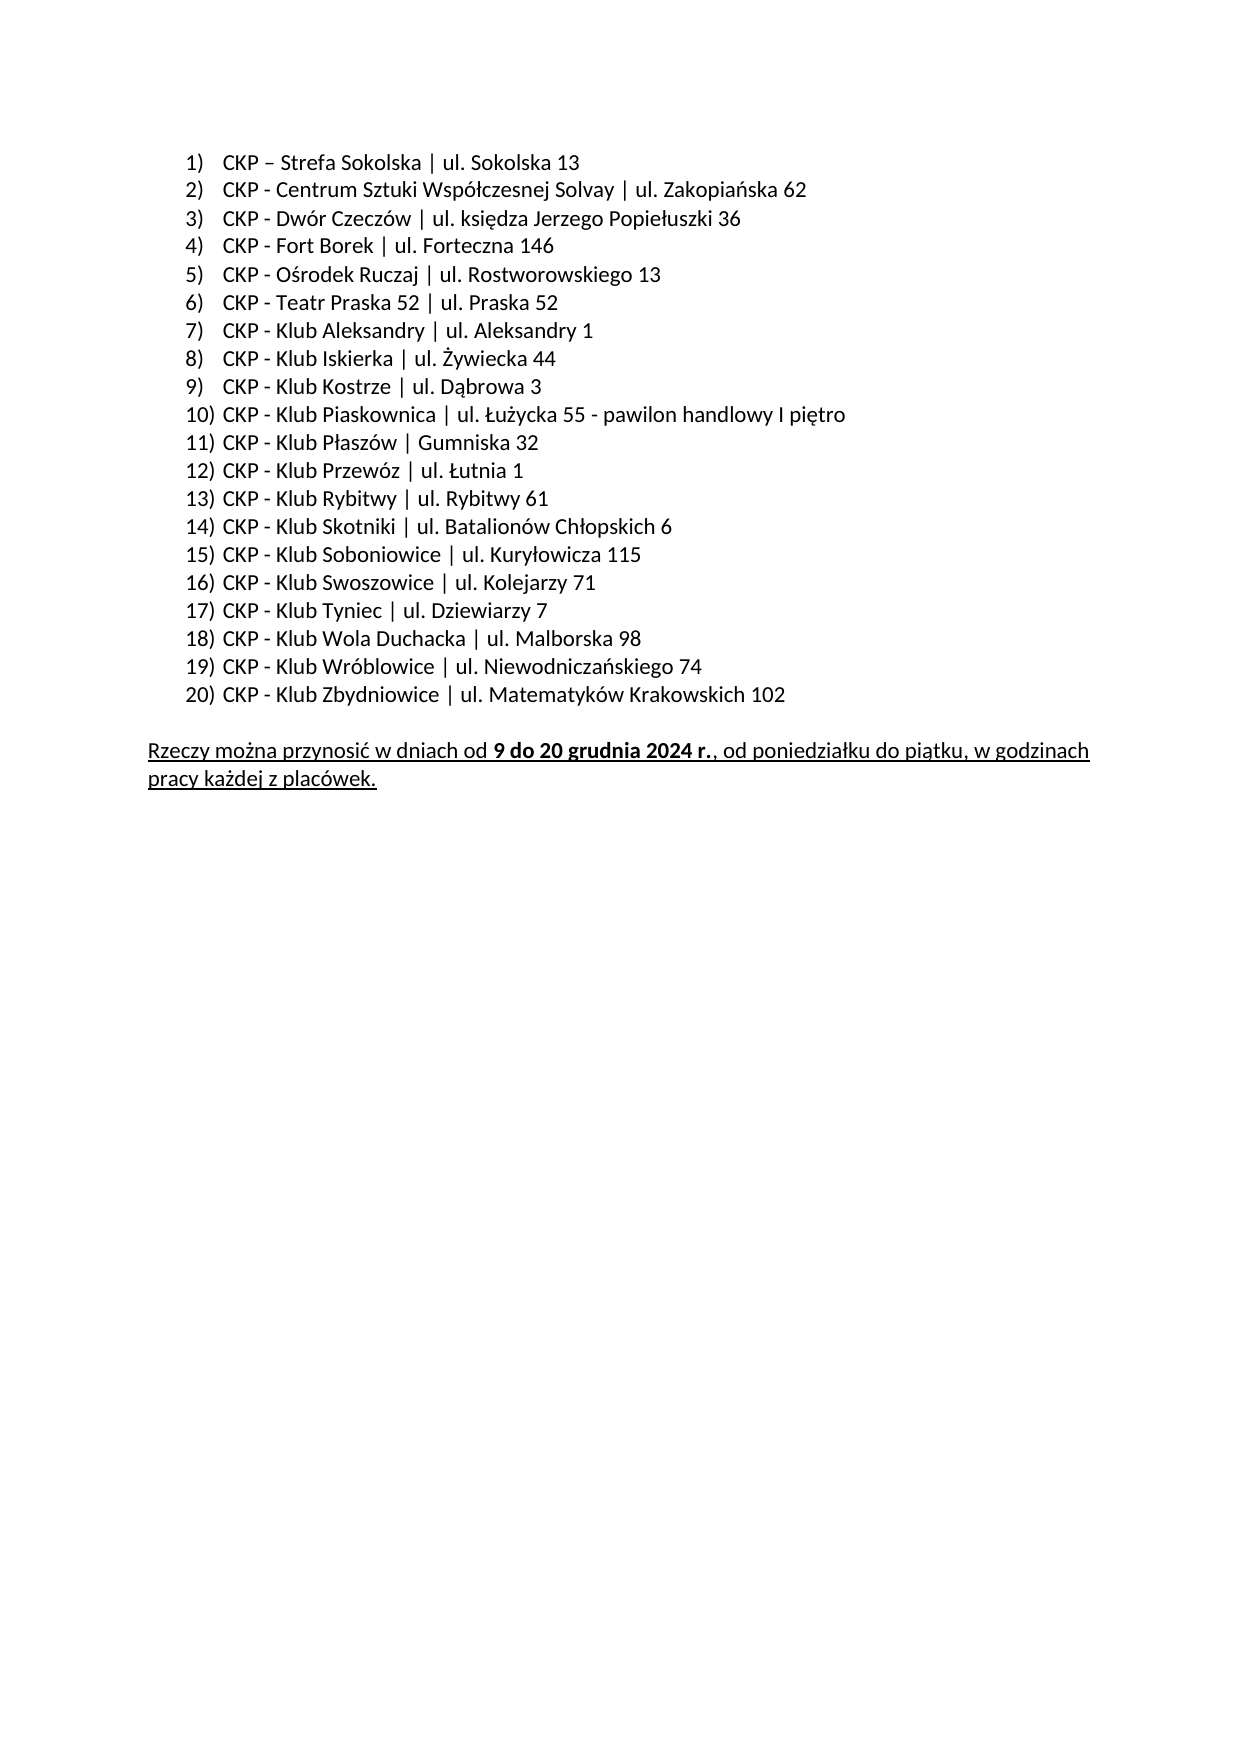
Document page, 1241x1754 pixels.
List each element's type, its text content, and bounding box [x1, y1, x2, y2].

list CKP - Klub Wróblowice | ul. Niewodniczańskiego 74 [185, 652, 1093, 680]
list CKP - Klub Piaskownica | ul. Łużycka 55 - pawilon handlowy I piętro [185, 400, 1093, 428]
list CKP - Klub Swoszowice | ul. Kolejarzy 71 [185, 568, 1093, 596]
list CKP - Centrum Sztuki Współczesnej Solvay | ul. Zakopiańska 62 [185, 176, 1093, 204]
list CKP - Dwór Czeczów | ul. księdza Jerzego Popiełuszki 36 [185, 204, 1093, 232]
list CKP - Klub Tyniec | ul. Dziewiarzy 7 [185, 596, 1093, 624]
list CKP - Klub Płaszów | Gumniska 32 [185, 428, 1093, 456]
text Rzeczy można przynosić w dniach od 9 do 20 grudnia 2024 r., od poniedziałku do piątku, w godzinach pracy każdej z placówek. [148, 736, 1093, 792]
list CKP – Strefa Sokolska | ul. Sokolska 13 [185, 148, 1093, 176]
list CKP - Klub Soboniowice | ul. Kuryłowicza 115 [185, 540, 1093, 568]
list CKP - Klub Przewóz | ul. Łutnia 1 [185, 456, 1093, 484]
list CKP - Teatr Praska 52 | ul. Praska 52 [185, 288, 1093, 316]
list CKP - Klub Wola Duchacka | ul. Malborska 98 [185, 624, 1093, 652]
list CKP - Klub Aleksandry | ul. Aleksandry 1 [185, 316, 1093, 344]
list CKP - Klub Kostrze | ul. Dąbrowa 3 [185, 372, 1093, 400]
list CKP - Ośrodek Ruczaj | ul. Rostworowskiego 13 [185, 260, 1093, 288]
list CKP - Fort Borek | ul. Forteczna 146 [185, 232, 1093, 260]
list CKP - Klub Skotniki | ul. Batalionów Chłopskich 6 [185, 512, 1093, 540]
list CKP - Klub Zbydniowice | ul. Matematyków Krakowskich 102 [185, 680, 1093, 708]
list CKP - Klub Iskierka | ul. Żywiecka 44 [185, 344, 1093, 372]
list CKP - Klub Rybitwy | ul. Rybitwy 61 [185, 484, 1093, 512]
